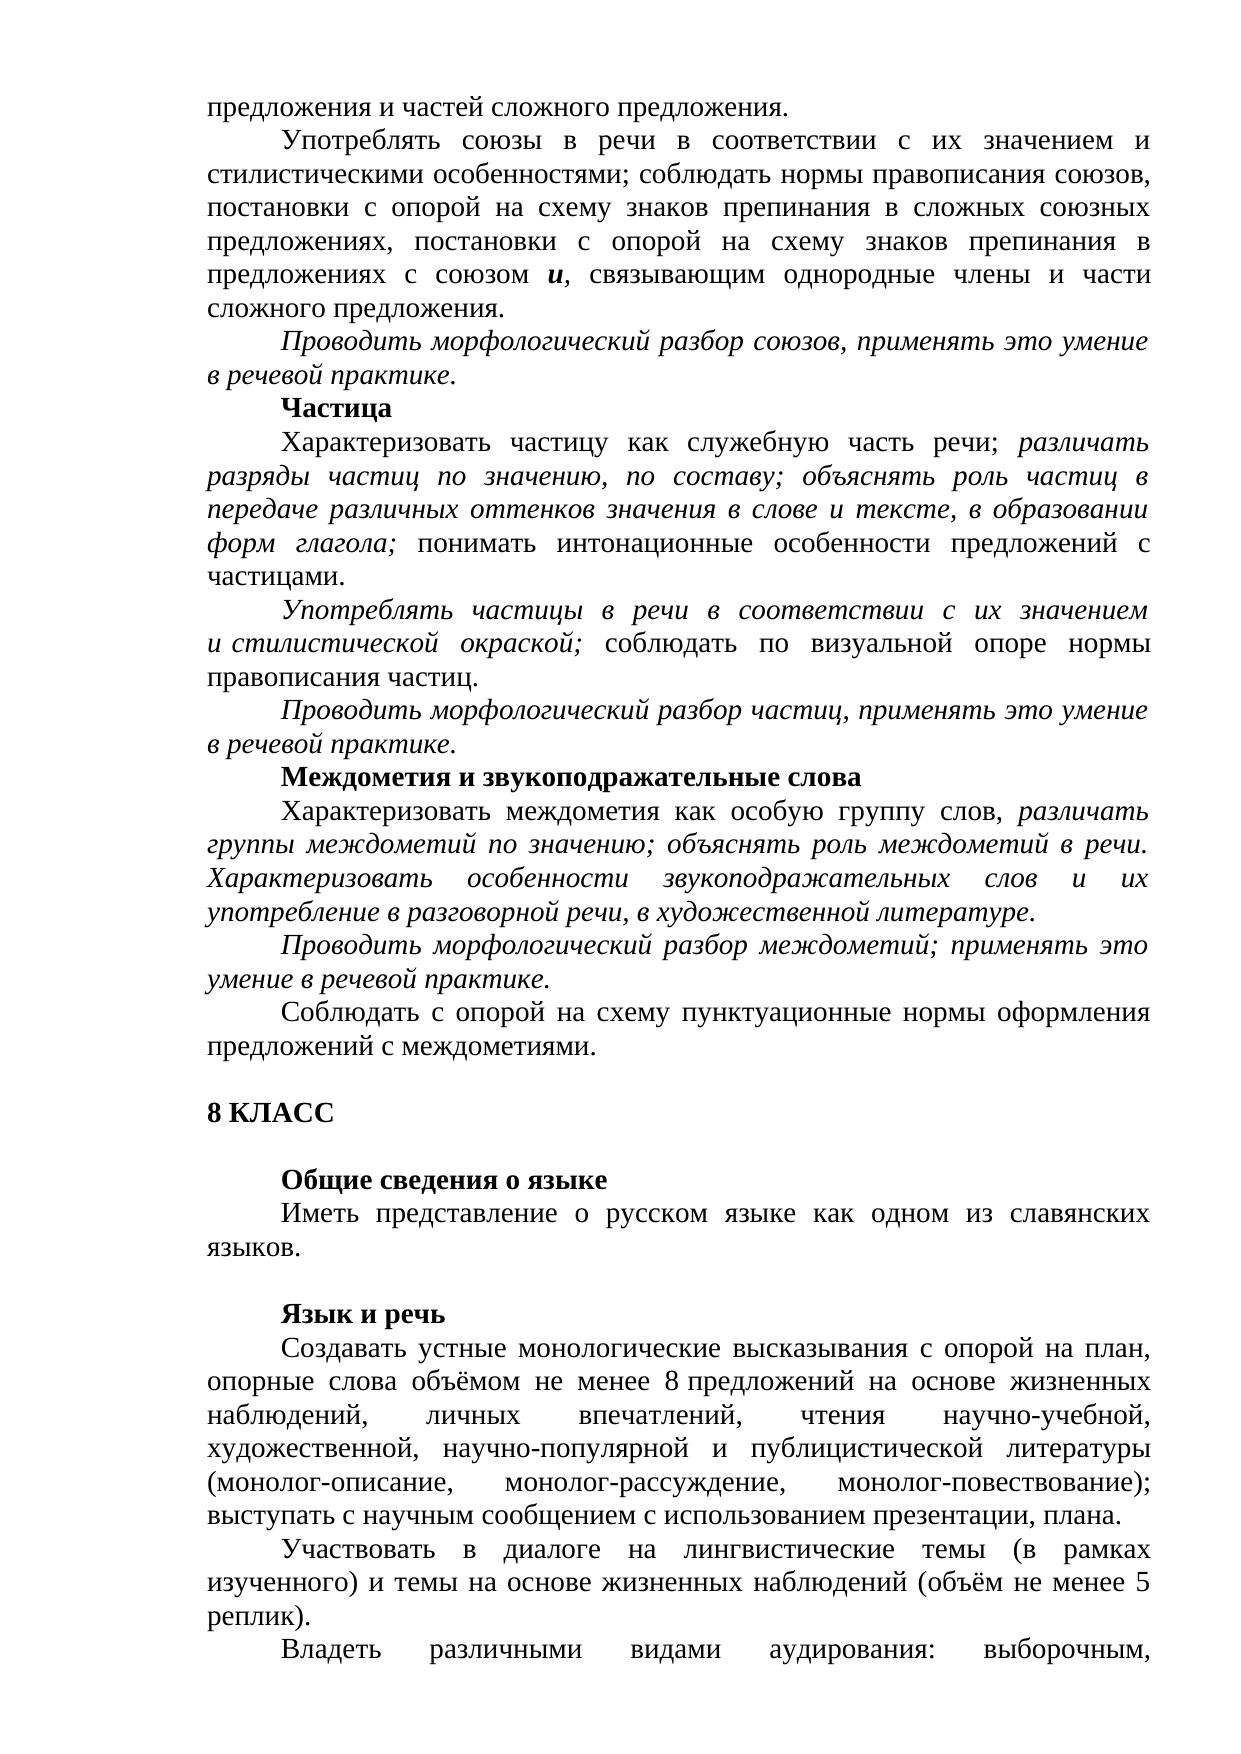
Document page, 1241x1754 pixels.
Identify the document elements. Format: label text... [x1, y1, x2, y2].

text Иметь представление о русском языке как одном из славянских языков. [207, 1196, 1152, 1263]
text Проводить морфологический разбор союзов, применять это умение в речевой практике. [207, 323, 1152, 391]
text Соблюдать с опорой на схему пунктуационные нормы оформления предложений с междометиями. [207, 994, 1152, 1061]
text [207, 1632, 1152, 1665]
text Междометия и звукоподражательные слова [207, 759, 1152, 793]
text 8 КЛАСС [207, 1095, 1152, 1128]
text Частица [207, 391, 1152, 424]
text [207, 89, 1152, 122]
text Создавать устные монологические высказывания с опорой на план, опорные слова объёмом не менее 8 предложений на основе жизненных наблюдений, личных впечатлений, чтения научно-учебной, художественной, научно-популярной и публицистической литературы (монолог-описание, монолог-рассуждение, монолог-повествование); выступать с научным сообщением с использованием презентации, плана. [207, 1330, 1152, 1531]
text Употреблять союзы в речи в соответствии с их значением и стилистическими особенностями; соблюдать нормы правописания союзов, постановки с опорой на схему знаков препинания в сложных союзных предложениях, постановки с опорой на схему знаков препинания в предложениях с союзом и, связывающим однородные члены и части сложного предложения. [207, 122, 1152, 323]
text Характеризовать частицу как служебную часть речи; различать разряды частиц по значению, по составу; объяснять роль частиц в передаче различных оттенков значения в слове и тексте, в образовании форм глагола; понимать интонационные особенности предложений с частицами. [207, 424, 1152, 592]
text Проводить морфологический разбор частиц, применять это умение в речевой практике. [207, 692, 1152, 759]
text Проводить морфологический разбор междометий; применять это умение в речевой практике. [207, 927, 1152, 994]
text Общие сведения о языке [207, 1162, 1152, 1196]
text Участвовать в диалоге на лингвистические темы (в рамках изученного) и темы на основе жизненных наблюдений (объём не менее 5 реплик). [207, 1531, 1152, 1632]
text Употреблять частицы в речи в соответствии с их значением и стилистической окраской; соблюдать по визуальной опоре нормы правописания частиц. [207, 592, 1152, 692]
text Характеризовать междометия как особую группу слов, различать группы междометий по значению; объяснять роль междометий в речи. Характеризовать особенности звукоподражательных слов и их употребление в разговорной речи, в художественной литературе. [207, 793, 1152, 927]
text Язык и речь [207, 1296, 1152, 1330]
